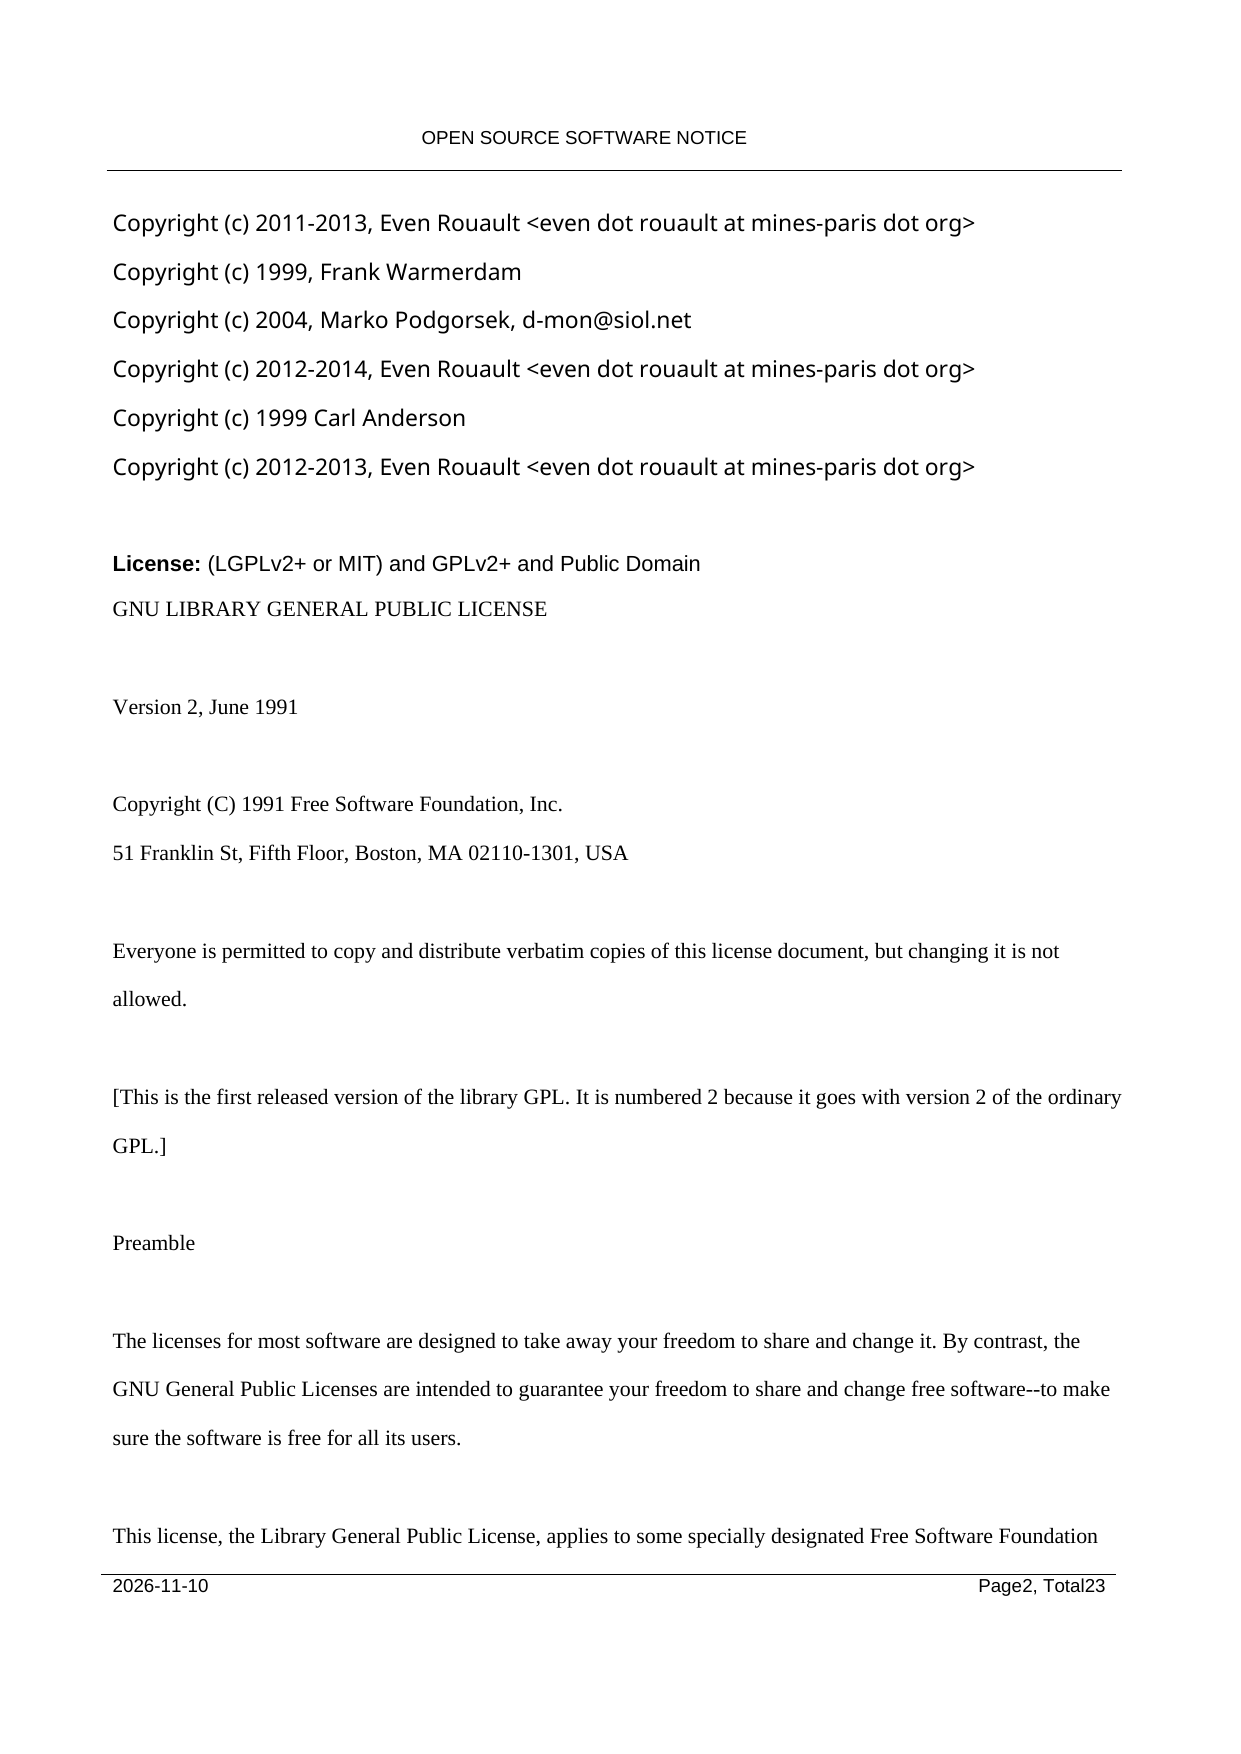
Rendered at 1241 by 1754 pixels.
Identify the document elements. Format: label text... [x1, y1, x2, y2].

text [112, 206, 1128, 531]
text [112, 593, 1128, 1551]
text License: (LGPLv2+ or MIT) and GPLv2+ and Public Domain [112, 548, 1128, 580]
